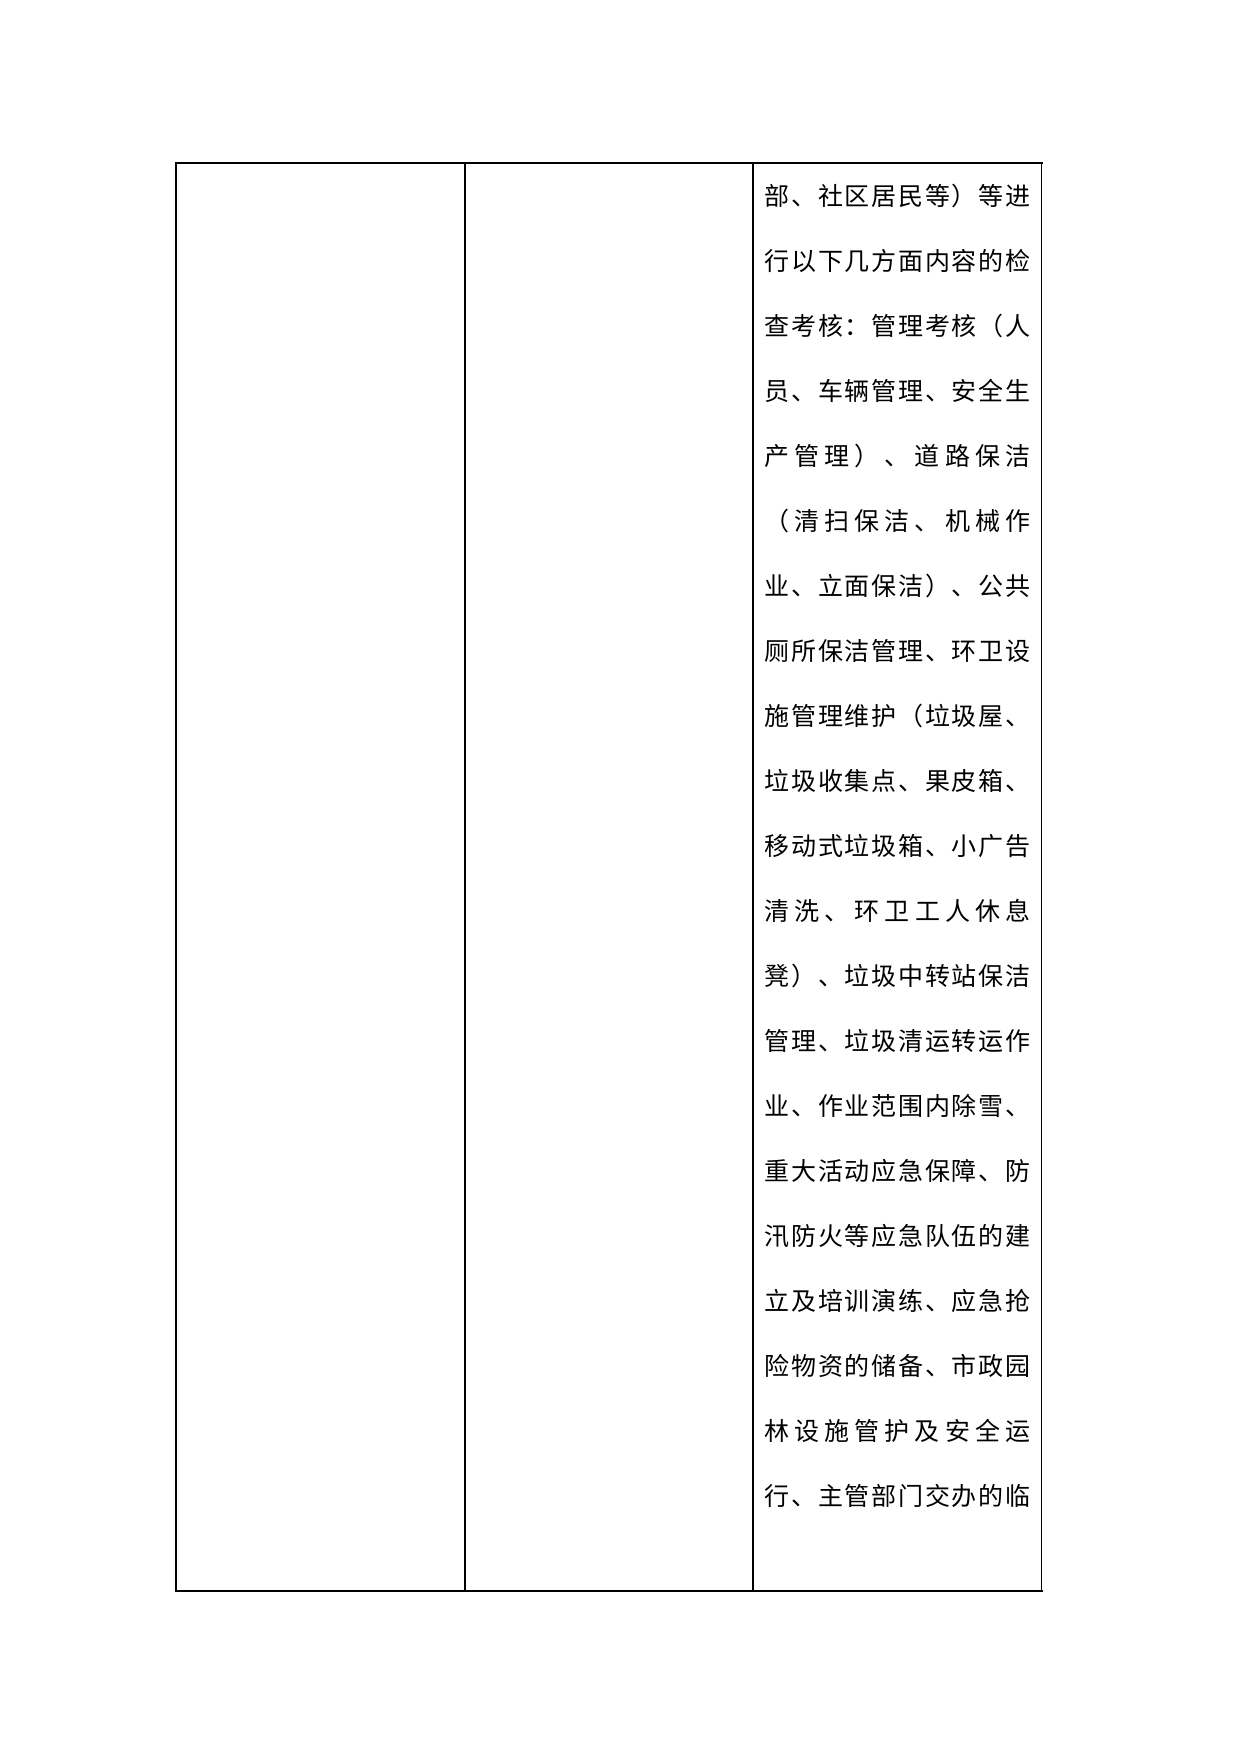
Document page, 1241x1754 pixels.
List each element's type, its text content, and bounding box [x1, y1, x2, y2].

table_cell [466, 164, 752, 1590]
table_cell 7 [177, 164, 464, 1590]
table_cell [754, 164, 1041, 1590]
